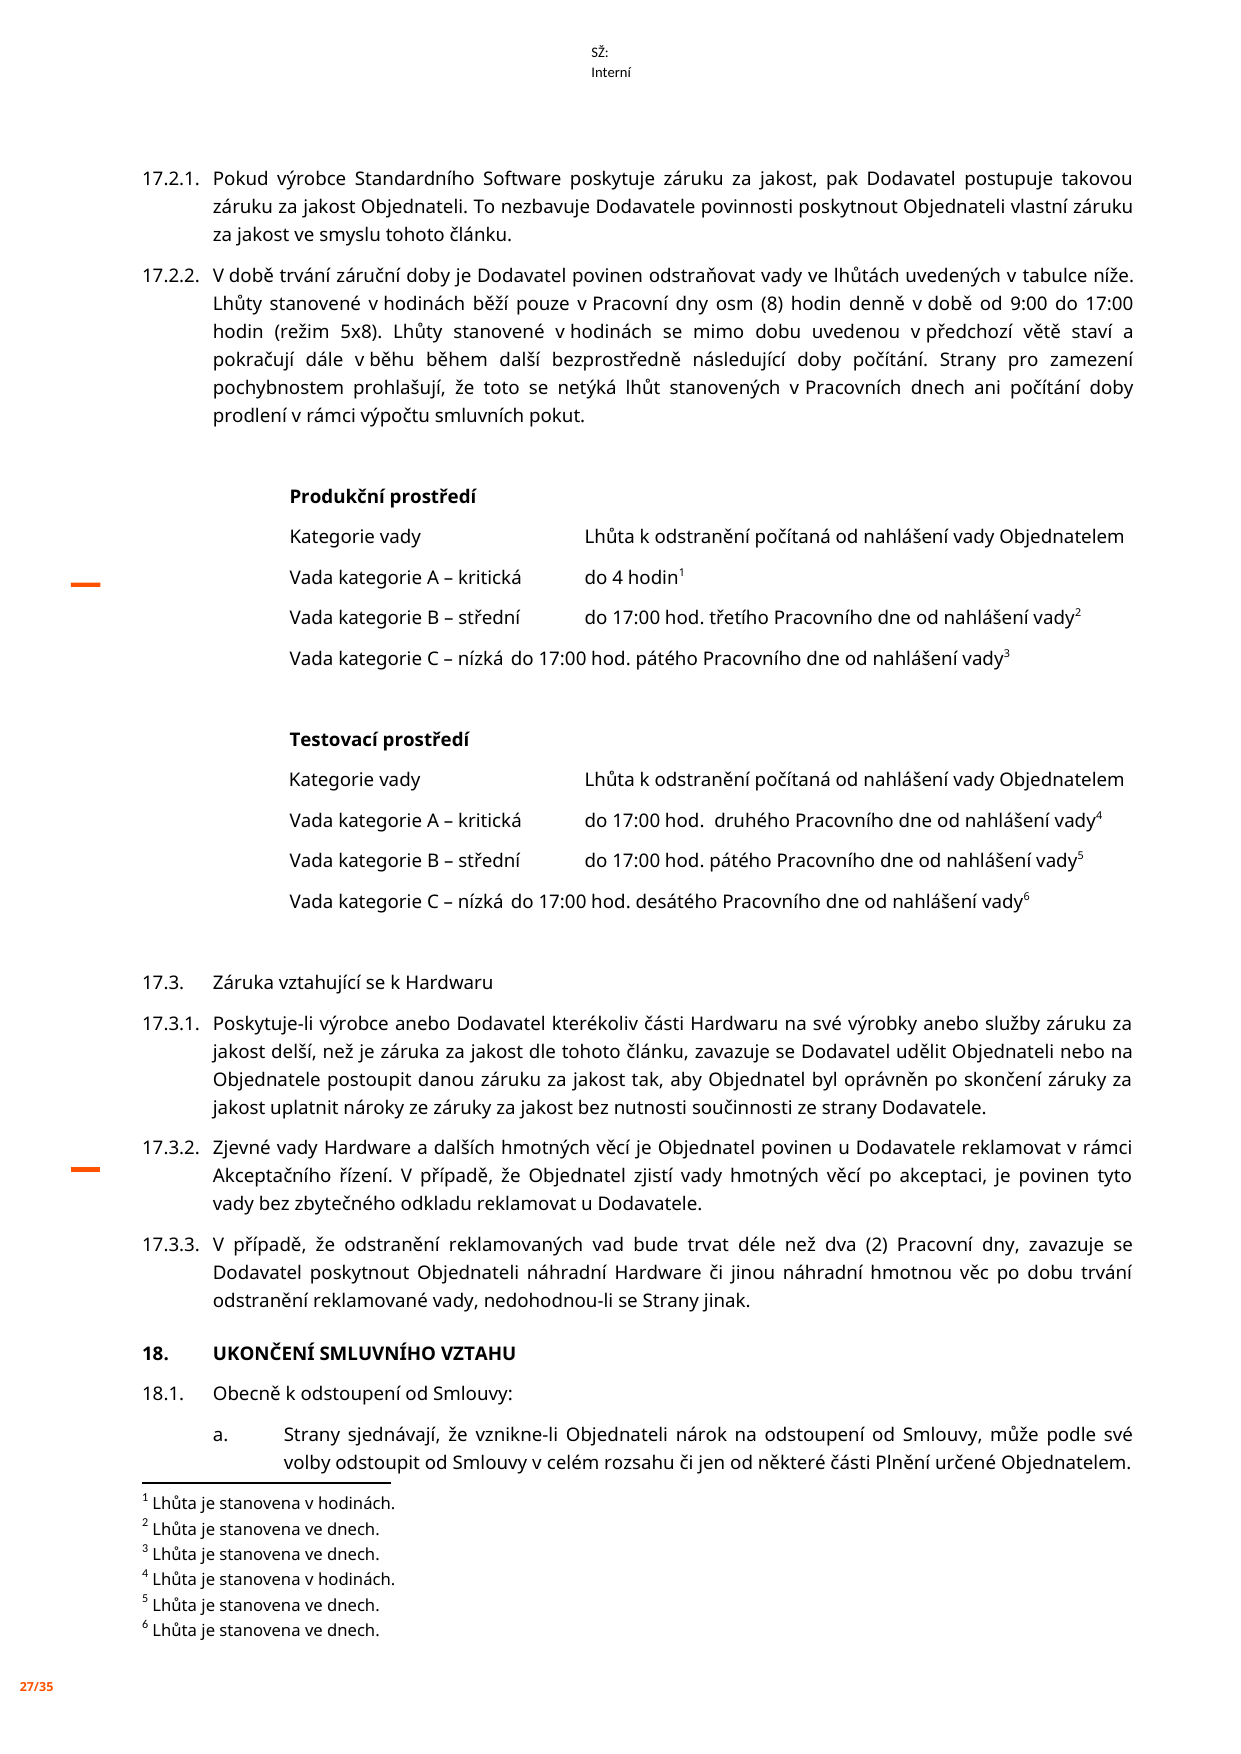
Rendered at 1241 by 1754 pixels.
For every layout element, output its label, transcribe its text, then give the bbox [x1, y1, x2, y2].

text Pokud výrobce Standardního Software poskytuje záruku za jakost, pak Dodavatel postupuje takovou záruku za jakost Objednateli. To nezbavuje Dodavatele povinnosti poskytnout Objednateli vlastní záruku za jakost ve smyslu tohoto článku. [142, 165, 1134, 247]
list Vada kategorie A – kritická do 17:00 hod. druhého Pracovního dne od nahlášení vady [218, 807, 1134, 833]
text Ukončení smluvního vztahu [142, 1340, 1134, 1366]
list Kategorie vady Lhůta k odstranění počítaná od nahlášení vady Objednatelem [289, 767, 1134, 792]
text V době trvání záruční doby je Dodavatel povinen odstraňovat vady ve lhůtách uvedených v tabulce níže. Lhůty stanovené v hodinách běží pouze v Pracovní dny osm (8) hodin denně v době od 9:00 do 17:00 hodin (režim 5x8). Lhůty stanovené v hodinách se mimo dobu uvedenou v předchozí větě staví a pokračují dále v běhu během další bezprostředně následující doby počítání. Strany pro zamezení pochybnostem prohlašují, že toto se netýká lhůt stanovených v Pracovních dnech ani počítání doby prodlení v rámci výpočtu smluvních pokut. [142, 262, 1134, 428]
list Produkční prostředí [289, 483, 1134, 509]
list Vada kategorie C – nízká do 17:00 hod. pátého Pracovního dne od nahlášení vady [218, 645, 1134, 671]
list Testovací prostředí [289, 726, 1134, 752]
list Vada kategorie C – nízká do 17:00 hod. desátého Pracovního dne od nahlášení vady [289, 888, 1134, 914]
text Poskytuje-li výrobce anebo Dodavatel kterékoliv části Hardwaru na své výrobky anebo služby záruku za jakost delší, než je záruka za jakost dle tohoto článku, zavazuje se Dodavatel udělit Objednateli nebo na Objednatele postoupit danou záruku za jakost tak, aby Objednatel byl oprávněn po skončení záruky za jakost uplatnit nároky ze záruky za jakost bez nutnosti součinnosti ze strany Dodavatele. [142, 1010, 1134, 1119]
text Záruka vztahující se k Hardwaru [142, 969, 1134, 995]
text Zjevné vady Hardware a dalších hmotných věcí je Objednatel povinen u Dodavatele reklamovat v rámci Akceptačního řízení. V případě, že Objednatel zjistí vady hmotných věcí po akceptaci, je povinen tyto vady bez zbytečného odkladu reklamovat u Dodavatele. [142, 1134, 1134, 1216]
text V případě, že odstranění reklamovaných vad bude trvat déle než dva (2) Pracovní dny, zavazuje se Dodavatel poskytnout Objednateli náhradní Hardware či jinou náhradní hmotnou věc po dobu trvání odstranění reklamované vady, nedohodnou-li se Strany jinak. [142, 1231, 1134, 1313]
list Vada kategorie B – střední do 17:00 hod. pátého Pracovního dne od nahlášení vady [218, 848, 1134, 873]
text Obecně k odstoupení od Smlouvy: [142, 1381, 1134, 1406]
list Vada kategorie B – střední do 17:00 hod. třetího Pracovního dne od nahlášení vady [218, 605, 1134, 630]
list Kategorie vady Lhůta k odstranění počítaná od nahlášení vady Objednatelem [289, 524, 1134, 549]
list Vada kategorie A – kritická do 4 hodin [218, 564, 1134, 590]
text Strany sjednávají, že vznikne-li Objednateli nárok na odstoupení od Smlouvy, může podle své volby odstoupit od Smlouvy v celém rozsahu či jen od některé části Plnění určené Objednatelem. [213, 1421, 1134, 1475]
